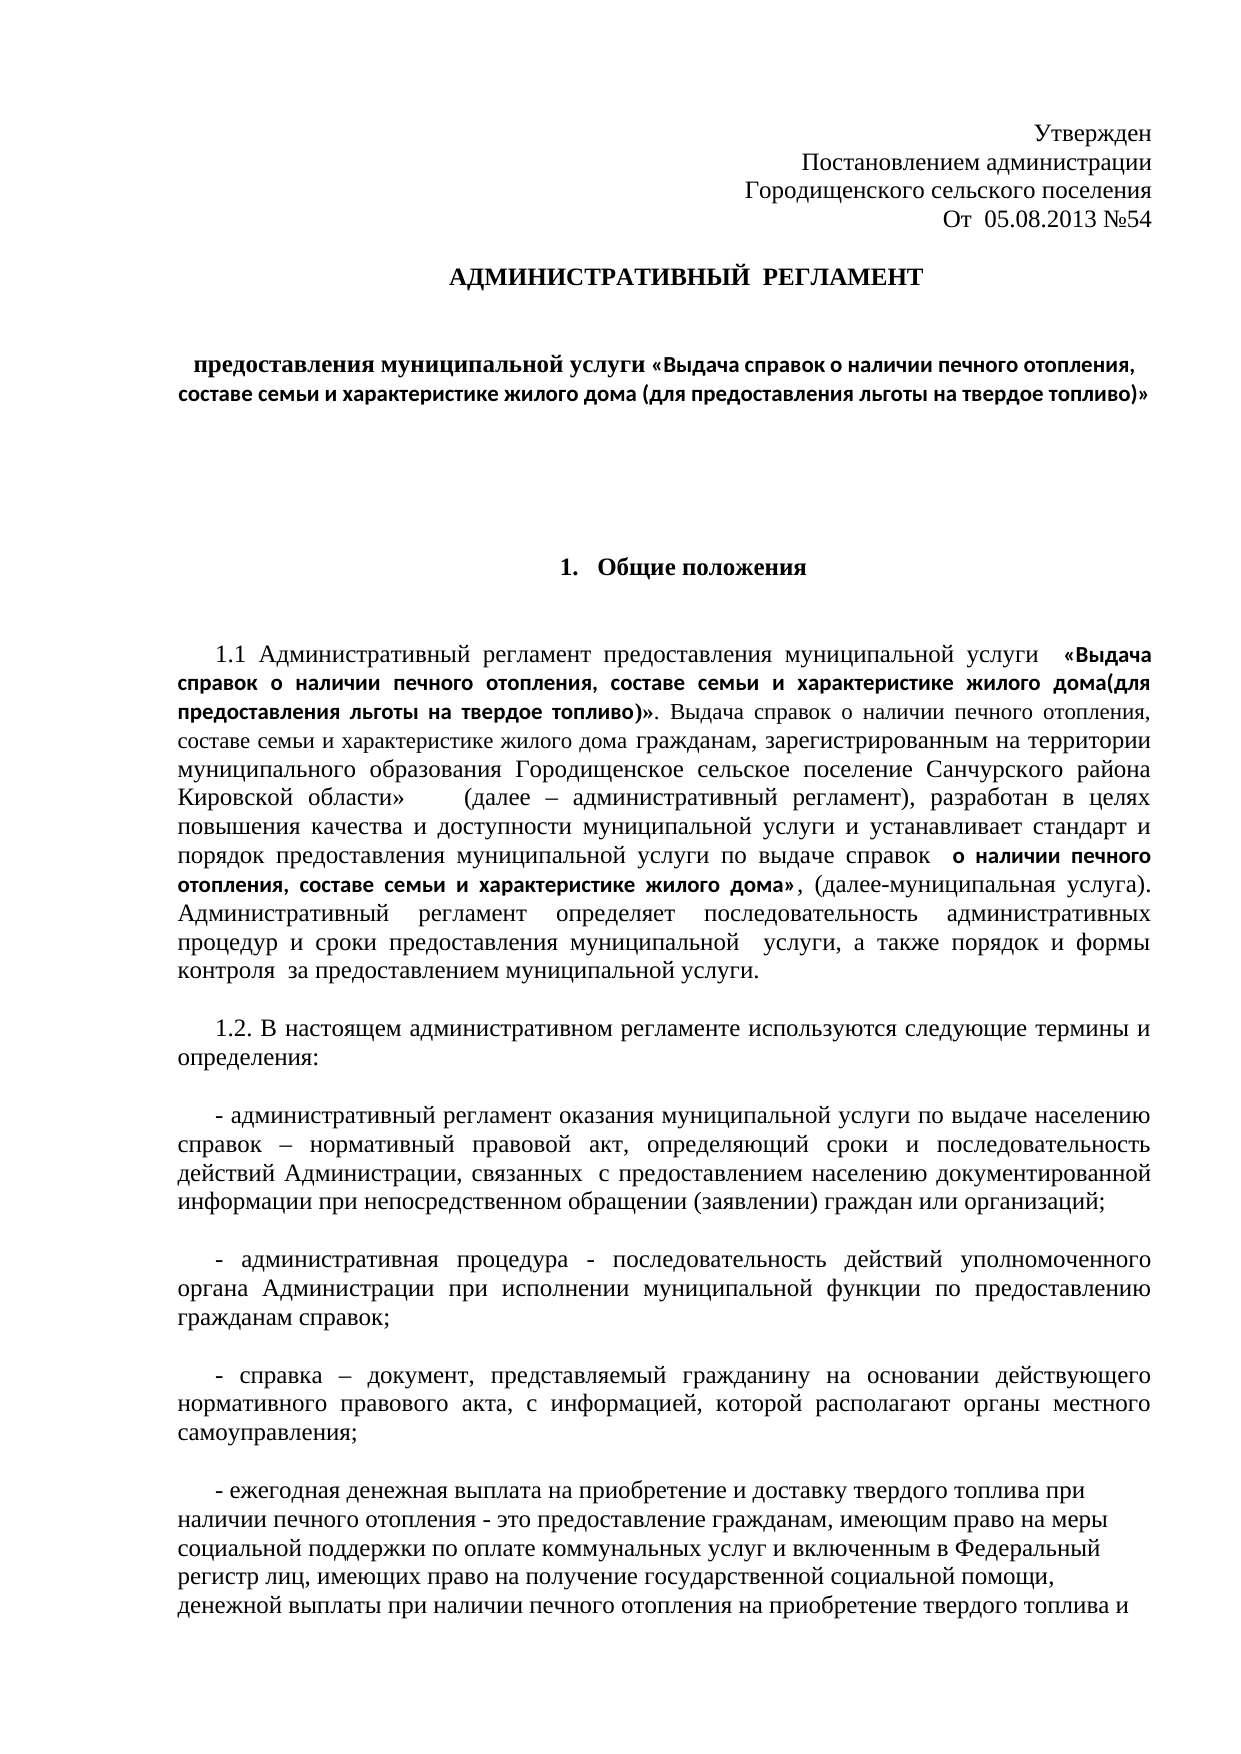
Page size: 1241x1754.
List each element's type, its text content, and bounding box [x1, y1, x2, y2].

text - справка – документ, представляемый гражданину на основании действующего нормативного правового акта, с информацией, которой располагают органы местного самоуправления; [177, 1360, 1152, 1446]
text предоставления муниципальной услуги «Выдача справок о наличии печного отопления, составе семьи и характеристике жилого дома (для предоставления льготы на твердое топливо)» [177, 320, 1152, 407]
list Общие положения [215, 552, 1152, 581]
text 1.2. В настоящем административном регламенте используются следующие термины и определения: [177, 1013, 1152, 1071]
text АДМИНИСТРАТИВНЫЙ РЕГЛАМЕНТ [177, 262, 1152, 291]
text От 05.08.2013 №54 [177, 204, 1152, 233]
text Постановлением администрации [177, 147, 1152, 176]
text - административный регламент оказания муниципальной услуги по выдаче населению справок – нормативный правовой акт, определяющий сроки и последовательность действий Администрации, связанных с предоставлением населению документированной информации при непосредственном обращении (заявлении) граждан или организаций; [177, 1100, 1152, 1215]
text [177, 1475, 1152, 1619]
text Утвержден [177, 118, 1152, 147]
text Городищенского сельского поселения [177, 176, 1152, 204]
text 1.1 Административный регламент предоставления муниципальной услуги «Выдача справок о наличии печного отопления, составе семьи и характеристике жилого дома(для предоставления льготы на твердое топливо)». Выдача справок о наличии печного отопления, составе семьи и характеристике жилого дома гражданам, зарегистрированным на территории муниципального образования Городищенское сельское поселение Санчурского района Кировской области» (далее – административный регламент), разработан в целях повышения качества и доступности муниципальной услуги и устанавливает стандарт и порядок предоставления муниципальной услуги по выдаче справок о наличии печного отопления, составе семьи и характеристике жилого дома», (далее-муниципальная услуга). Административный регламент определяет последовательность административных процедур и сроки предоставления муниципальной услуги, а также порядок и формы контроля за предоставлением муниципальной услуги. [177, 639, 1152, 984]
text - административная процедура - последовательность действий уполномоченного органа Администрации при исполнении муниципальной функции по предоставлению гражданам справок; [177, 1244, 1152, 1331]
